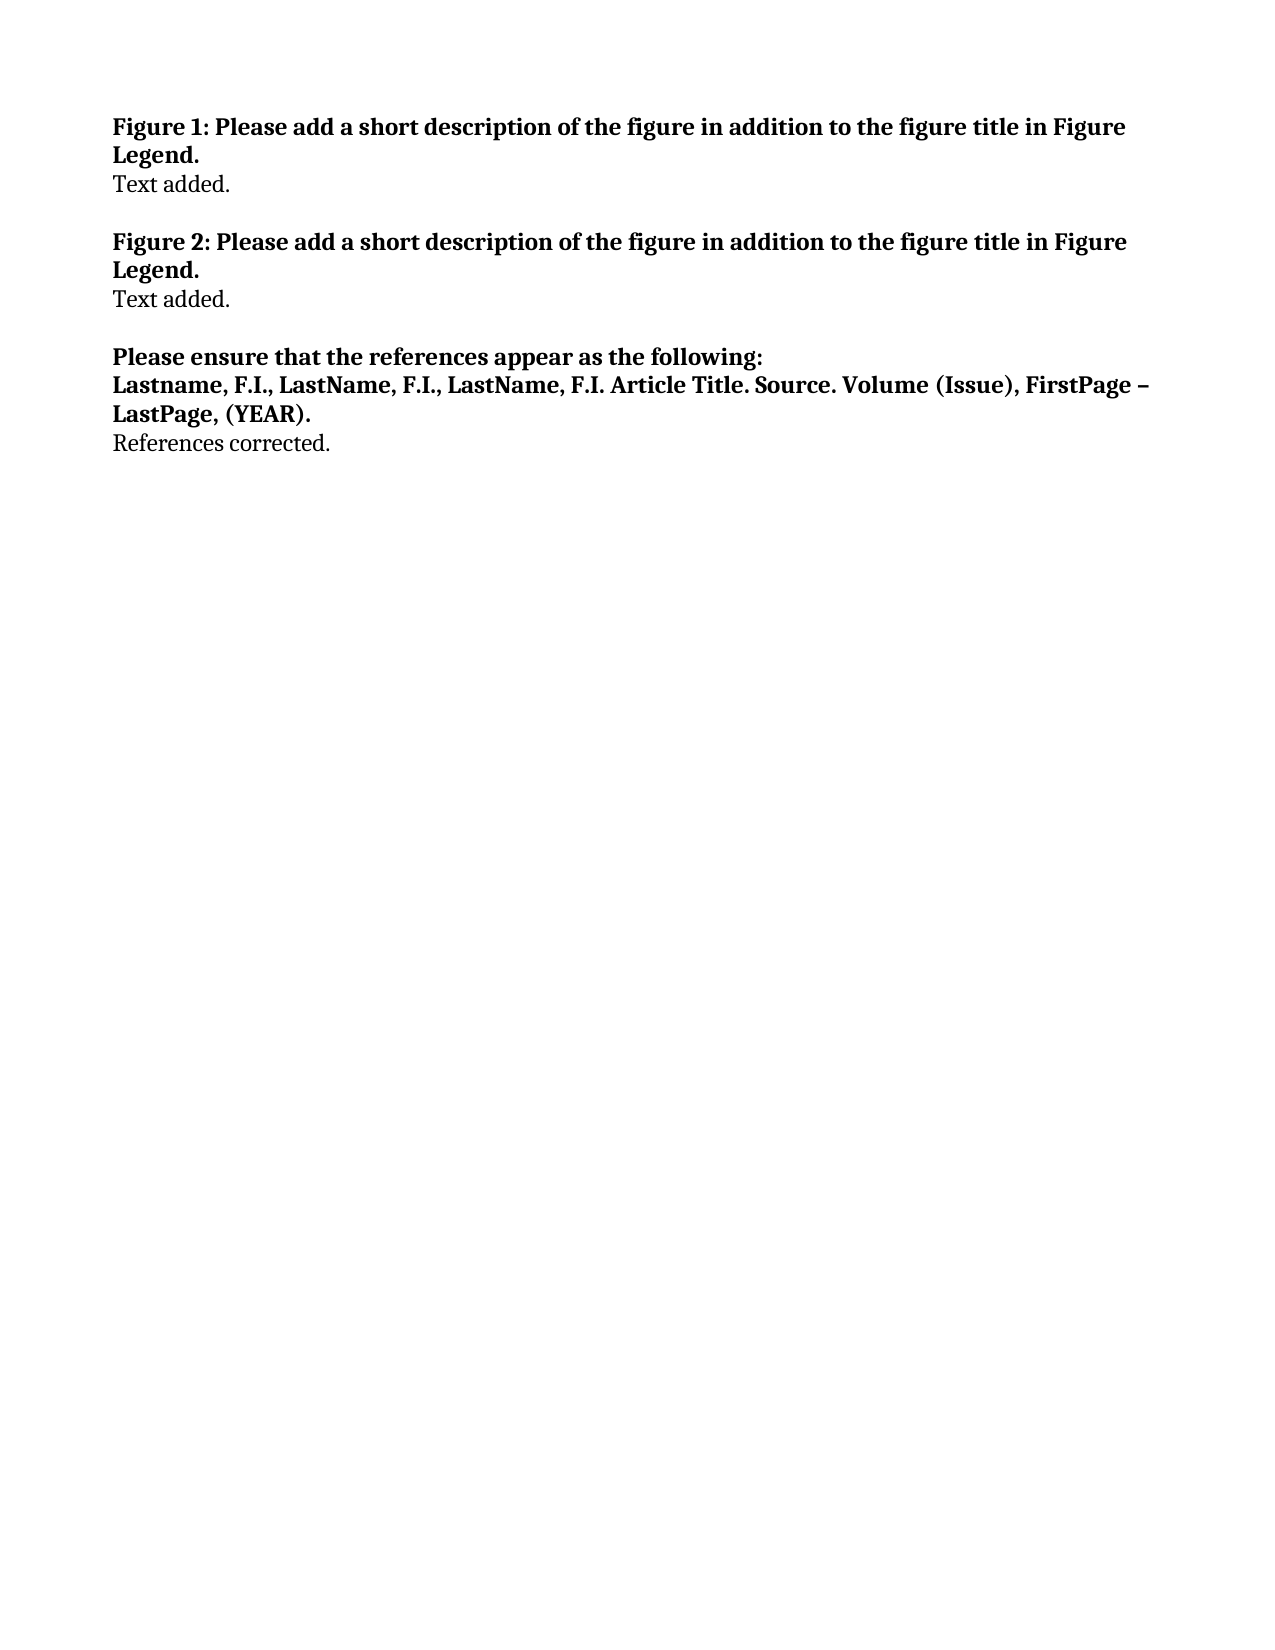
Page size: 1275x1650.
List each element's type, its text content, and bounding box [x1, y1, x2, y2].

text Figure 2: Please add a short description of the figure in addition to the figure title in Figure Legend. [112, 227, 1162, 285]
text Text added. [112, 285, 1162, 314]
text References corrected. [112, 429, 1162, 457]
text Text added. [112, 170, 1162, 199]
text Lastname, F.I., LastName, F.I., LastName, F.I. Article Title. Source. Volume (Issue), FirstPage – LastPage, (YEAR). [112, 371, 1162, 429]
text Figure 1: Please add a short description of the figure in addition to the figure title in Figure Legend. [112, 112, 1162, 170]
text Please ensure that the references appear as the following: [112, 342, 1162, 371]
